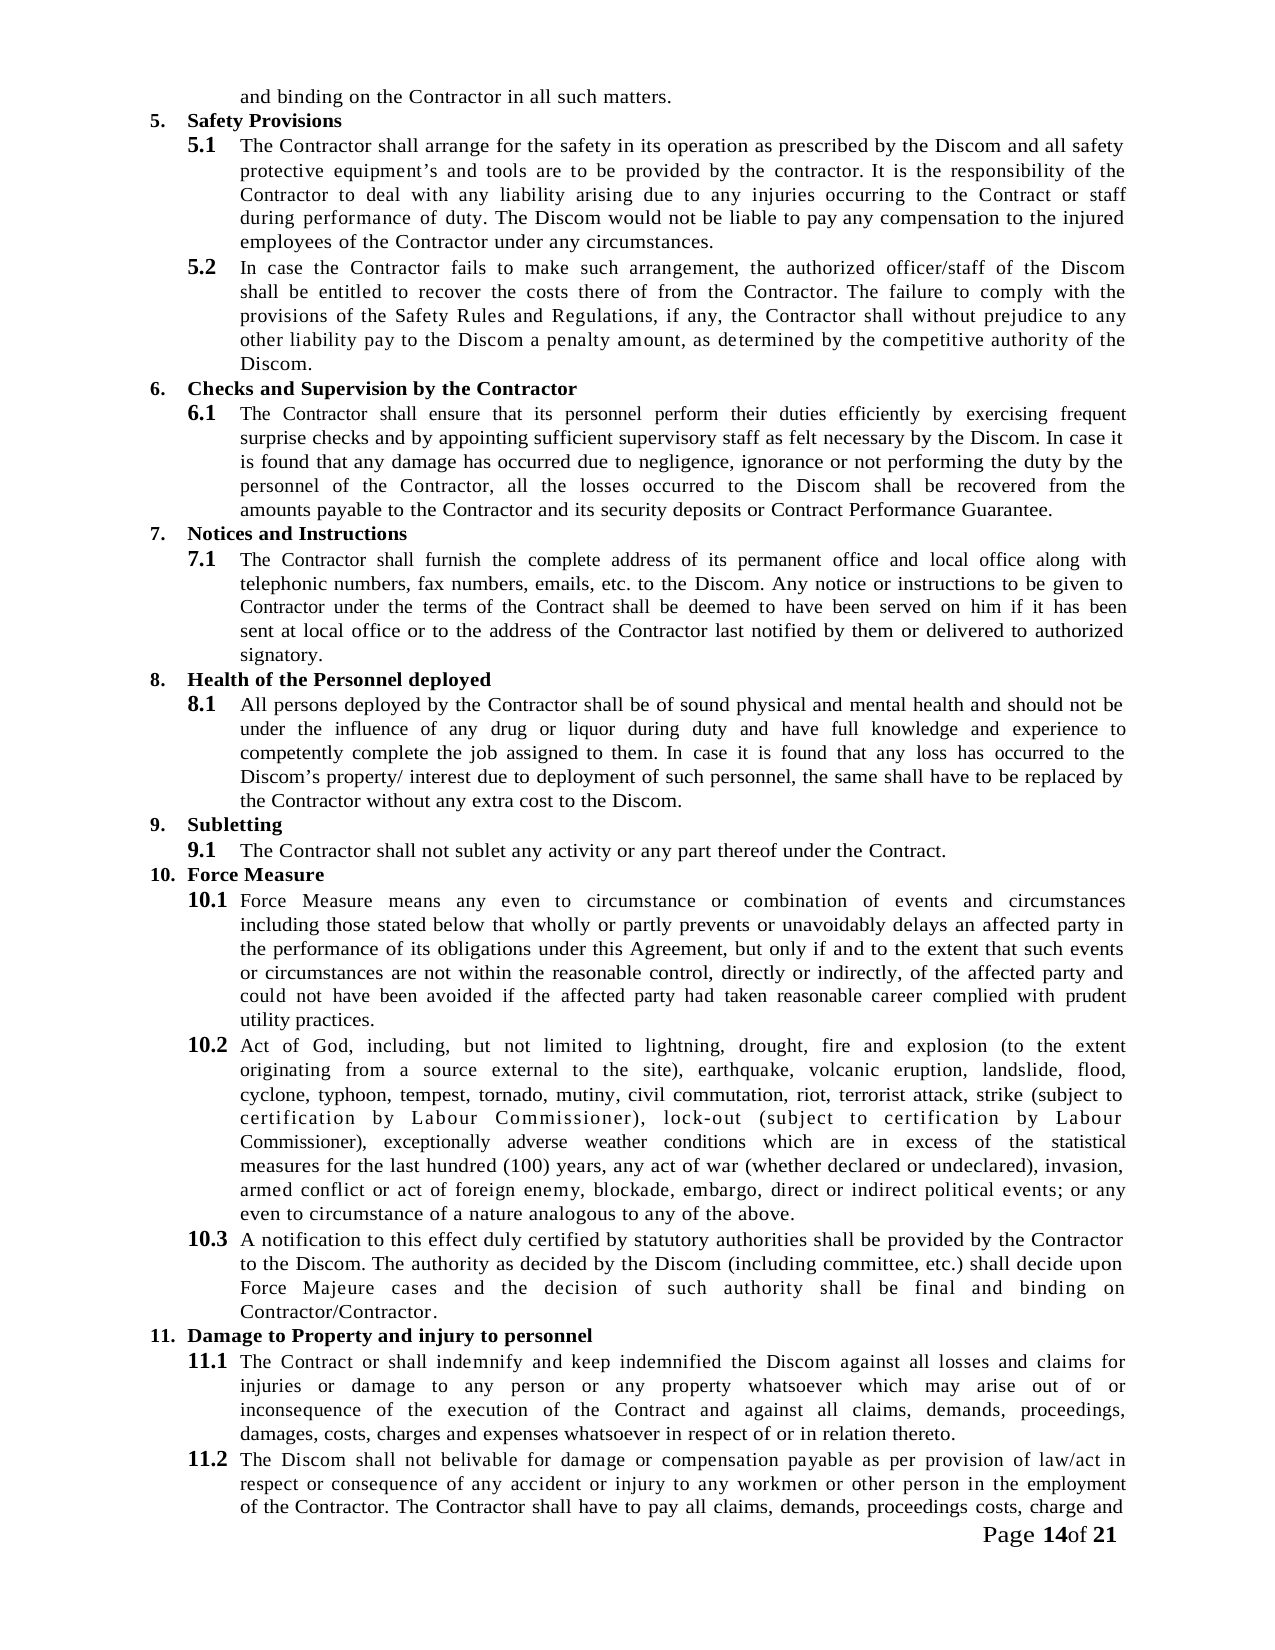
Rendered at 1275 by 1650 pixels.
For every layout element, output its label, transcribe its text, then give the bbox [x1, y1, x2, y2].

text protective equipment’s and tools are to be provided by the contractor. It is the responsibility of the [150, 159, 1133, 181]
text could not have been avoided if the affected party had taken reasonable career complied with prudent [150, 985, 1133, 1007]
text 11.2 The Discom shall not belivable for damage or compensation payable as per provision of law/act in [150, 1446, 1133, 1471]
text utility practices. [150, 1009, 1133, 1031]
text shall be entitled to recover the costs there of from the Contractor. The failure to comply with the [150, 281, 1133, 303]
text 10.2 Act of God, including, but not limited to lightning, drought, fire and explosion (to the extent [150, 1032, 1133, 1058]
text cyclone, typhoon, tempest, tornado, mutiny, civil commutation, riot, terrorist attack, strike (subject to [150, 1083, 1133, 1105]
text Discom. [150, 353, 1133, 375]
text Page 14of 21 [150, 1522, 1133, 1548]
text the performance of its obligations under this Agreement, but only if and to the extent that such events [150, 938, 1133, 960]
text signatory. [150, 644, 1133, 666]
text 6.1 The Contractor shall ensure that its personnel perform their duties efficiently by exercising frequent [150, 400, 1133, 425]
text injuries or damage to any person or any property whatsoever which may arise out of or [150, 1374, 1133, 1397]
text provisions of the Safety Rules and Regulations, if any, the Contractor shall without prejudice to any [150, 305, 1133, 327]
text under the influence of any drug or liquor during duty and have full knowledge and experience to [150, 718, 1133, 740]
text Force Majeure cases and the decision of such authority shall be final and binding on [150, 1277, 1133, 1299]
text respect or consequence of any accident or injury to any workmen or other person in the employment [150, 1472, 1133, 1494]
text during performance of duty. The Discom would not be liable to pay any compensation to the injured [150, 207, 1133, 229]
text inconsequence of the execution of the Contract and against all claims, demands, proceedings, [150, 1398, 1133, 1421]
text 5.1 The Contractor shall arrange for the safety in its operation as prescribed by the Discom and all safety [150, 132, 1133, 158]
text Contractor/Contractor. [150, 1301, 1133, 1323]
text damages, costs, charges and expenses whatsoever in respect of or in relation thereto. [150, 1423, 1133, 1445]
text telephonic numbers, fax numbers, emails, etc. to the Discom. Any notice or instructions to be given to [150, 572, 1133, 594]
text 5.2 In case the Contractor fails to make such arrangement, the authorized officer/staff of the Discom [150, 254, 1133, 279]
text the Contractor without any extra cost to the Discom. [150, 790, 1133, 812]
text 10.1 Force Measure means any even to circumstance or combination of events and circumstances [150, 887, 1133, 912]
text 8. Health of the Personnel deployed [150, 668, 1133, 691]
text Contractor under the terms of the Contract shall be deemed to have been served on him if it has been [150, 596, 1133, 618]
text amounts payable to the Contractor and its security deposits or Contract Performance Guarantee. [150, 498, 1133, 521]
text 10. Force Measure [150, 864, 1133, 886]
text of the Contractor. The Contractor shall have to pay all claims, demands, proceedings costs, charge and [150, 1496, 1133, 1518]
text including those stated below that wholly or partly prevents or unavoidably delays an affected party in [150, 913, 1133, 936]
text personnel of the Contractor, all the losses occurred to the Discom shall be recovered from the [150, 474, 1133, 497]
text is found that any damage has occurred due to negligence, ignorance or not performing the duty by the [150, 451, 1133, 473]
text 8.1 All persons deployed by the Contractor shall be of sound physical and mental health and should not be [150, 691, 1133, 717]
text competently complete the job assigned to them. In case it is found that any loss has occurred to the [150, 742, 1133, 764]
text Discom’s property/ interest due to deployment of such personnel, the same shall have to be replaced by [150, 766, 1133, 788]
text 9.1 The Contractor shall not sublet any activity or any part thereof under the Contract. [150, 837, 1133, 862]
text 10.3 A notification to this effect duly certified by statutory authorities shall be provided by the Contractor [150, 1226, 1133, 1252]
text originating from a source external to the site), earthquake, volcanic eruption, landslide, flood, [150, 1059, 1133, 1081]
text 9. Subletting [150, 814, 1133, 836]
text measures for the last hundred (100) years, any act of war (whether declared or undeclared), invasion, [150, 1155, 1133, 1177]
text 11.1 The Contract or shall indemnify and keep indemnified the Discom against all losses and claims for [150, 1348, 1133, 1373]
text armed conflict or act of foreign enemy, blockade, embargo, direct or indirect political events; or any [150, 1179, 1133, 1201]
text 6. Checks and Supervision by the Contractor [150, 377, 1133, 399]
text employees of the Contractor under any circumstances. [150, 231, 1133, 253]
text or circumstances are not within the reasonable control, directly or indirectly, of the affected party and [150, 962, 1133, 984]
text even to circumstance of a nature analogous to any of the above. [150, 1203, 1133, 1225]
text and binding on the Contractor in all such matters. [150, 86, 1133, 108]
text 5. Safety Provisions [150, 110, 1133, 132]
text sent at local office or to the address of the Contractor last notified by them or delivered to authorized [150, 620, 1133, 642]
text to the Discom. The authority as decided by the Discom (including committee, etc.) shall decide upon [150, 1253, 1133, 1275]
text Commissioner), exceptionally adverse weather conditions which are in excess of the statistical [150, 1131, 1133, 1153]
text other liability pay to the Discom a penalty amount, as determined by the competitive authority of the [150, 329, 1133, 351]
text surprise checks and by appointing sufficient supervisory staff as felt necessary by the Discom. In case it [150, 427, 1133, 449]
text Contractor to deal with any liability arising due to any injuries occurring to the Contract or staff [150, 183, 1133, 205]
text 7.1 The Contractor shall furnish the complete address of its permanent office and local office along with [150, 546, 1133, 571]
text 7. Notices and Instructions [150, 523, 1133, 545]
text 11. Damage to Property and injury to personnel [150, 1325, 1133, 1347]
text certification by Labour Commissioner), lock-out (subject to certification by Labour [150, 1107, 1133, 1129]
